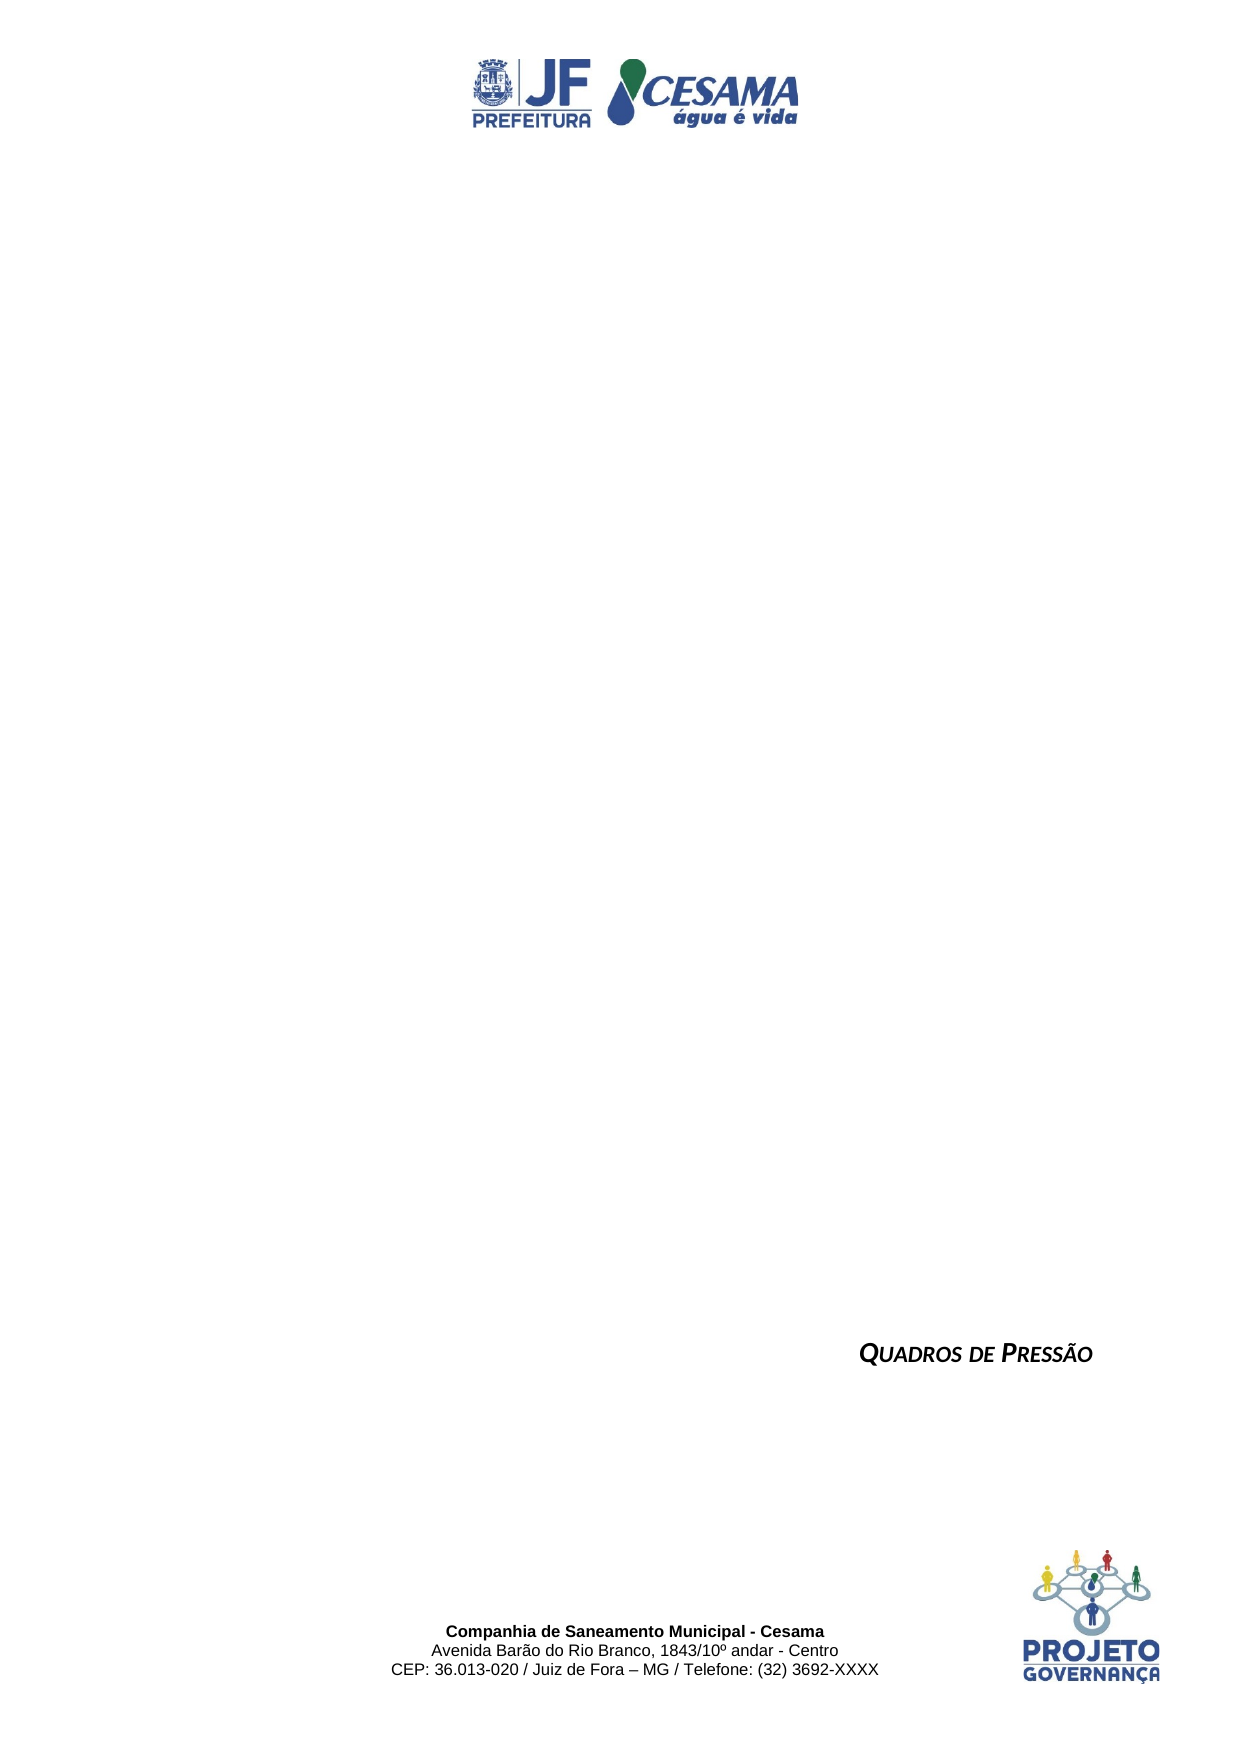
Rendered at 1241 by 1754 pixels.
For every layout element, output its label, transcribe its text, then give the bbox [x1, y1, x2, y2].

text Quadros de Pressão [177, 1334, 1092, 1370]
picture [471, 59, 799, 128]
picture [1023, 1550, 1160, 1684]
